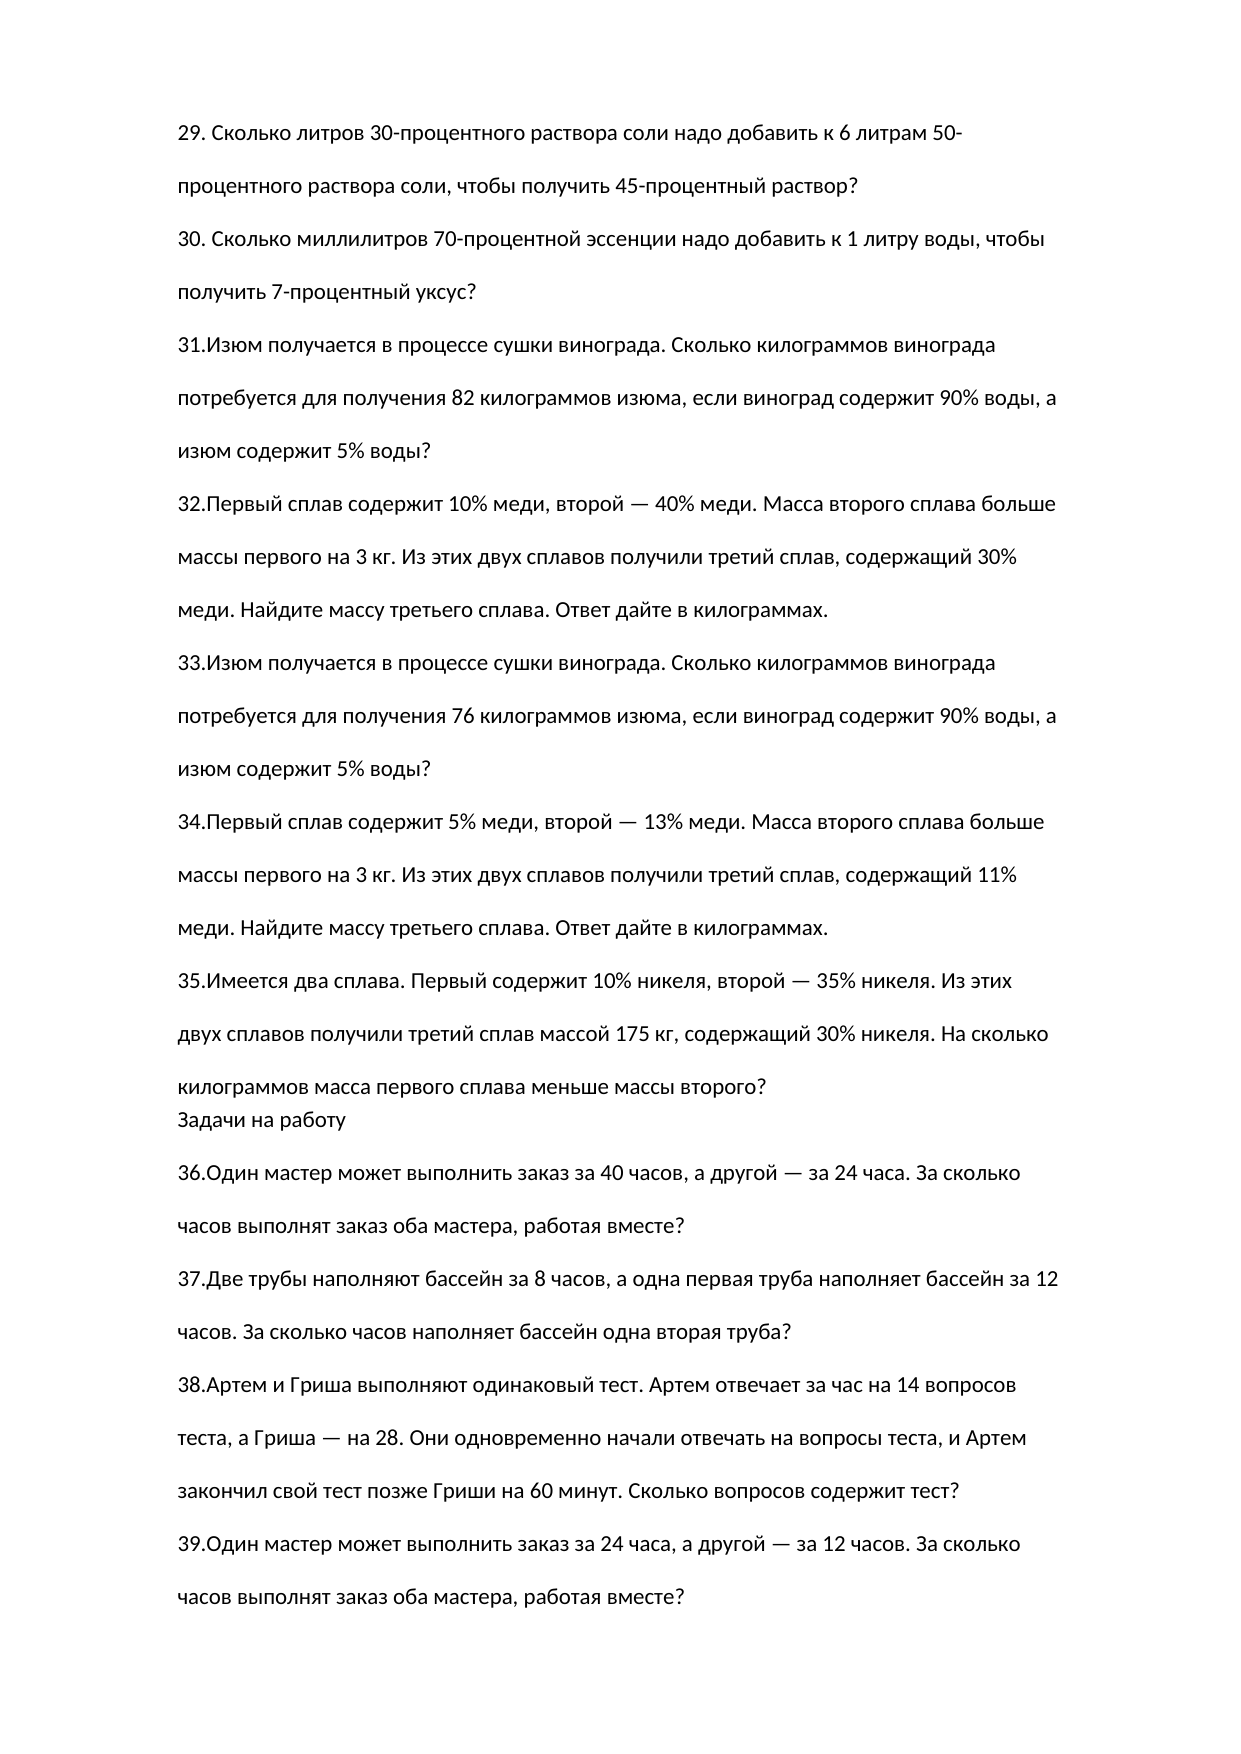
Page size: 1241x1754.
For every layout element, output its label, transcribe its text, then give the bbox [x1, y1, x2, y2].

text 32.Первый сплав содержит 10% меди, второй — 40% меди. Масса второго сплава больше [177, 489, 1152, 517]
text 29. Сколько литров 30-процентного раствора соли надо добавить к 6 литрам 50- [177, 118, 1152, 146]
text меди. Найдите массу третьего сплава. Ответ дайте в килограммах. [177, 913, 1152, 941]
text изюм содержит 5% воды? [177, 436, 1152, 464]
text 34.Первый сплав содержит 5% меди, второй — 13% меди. Масса второго сплава больше [177, 807, 1152, 835]
text изюм содержит 5% воды? [177, 754, 1152, 782]
text 33.Изюм получается в процессе сушки винограда. Сколько килограммов винограда [177, 648, 1152, 676]
text меди. Найдите массу третьего сплава. Ответ дайте в килограммах. [177, 595, 1152, 623]
text получить 7-процентный уксус? [177, 277, 1152, 305]
text 38.Артем и Гриша выполняют одинаковый тест. Артем отвечает за час на 14 вопросов [177, 1370, 1152, 1398]
text килограммов масса первого сплава меньше массы второго? Задачи на работу [177, 1072, 1152, 1133]
text 39.Один мастер может выполнить заказ за 24 часа, а другой — за 12 часов. За сколько [177, 1529, 1152, 1557]
text 36.Один мастер может выполнить заказ за 40 часов, а другой — за 24 часа. За сколько [177, 1158, 1152, 1186]
text часов. За сколько часов наполняет бассейн одна вторая труба? [177, 1317, 1152, 1345]
text теста, а Гриша — на 28. Они одновременно начали отвечать на вопросы теста, и Артем [177, 1423, 1152, 1451]
text 35.Имеется два сплава. Первый содержит 10% никеля, второй — 35% никеля. Из этих [177, 966, 1152, 994]
text закончил свой тест позже Гриши на 60 минут. Сколько вопросов содержит тест? [177, 1476, 1152, 1504]
text потребуется для получения 82 килограммов изюма, если виноград содержит 90% воды, а [177, 383, 1152, 411]
text 37.Две трубы наполняют бассейн за 8 часов, а одна первая труба наполняет бассейн за 12 [177, 1264, 1152, 1292]
text потребуется для получения 76 килограммов изюма, если виноград содержит 90% воды, а [177, 701, 1152, 729]
text часов выполнят заказ оба мастера, работая вместе? [177, 1582, 1152, 1610]
text двух сплавов получили третий сплав массой 175 кг, содержащий 30% никеля. На сколько [177, 1019, 1152, 1047]
text 30. Сколько миллилитров 70-процентной эссенции надо добавить к 1 литру воды, чтобы [177, 224, 1152, 252]
text массы первого на 3 кг. Из этих двух сплавов получили третий сплав, содержащий 30% [177, 542, 1152, 570]
text процентного раствора соли, чтобы получить 45-процентный раствор? [177, 171, 1152, 199]
text часов выполнят заказ оба мастера, работая вместе? [177, 1211, 1152, 1239]
text 31.Изюм получается в процессе сушки винограда. Сколько килограммов винограда [177, 330, 1152, 358]
text массы первого на 3 кг. Из этих двух сплавов получили третий сплав, содержащий 11% [177, 860, 1152, 888]
